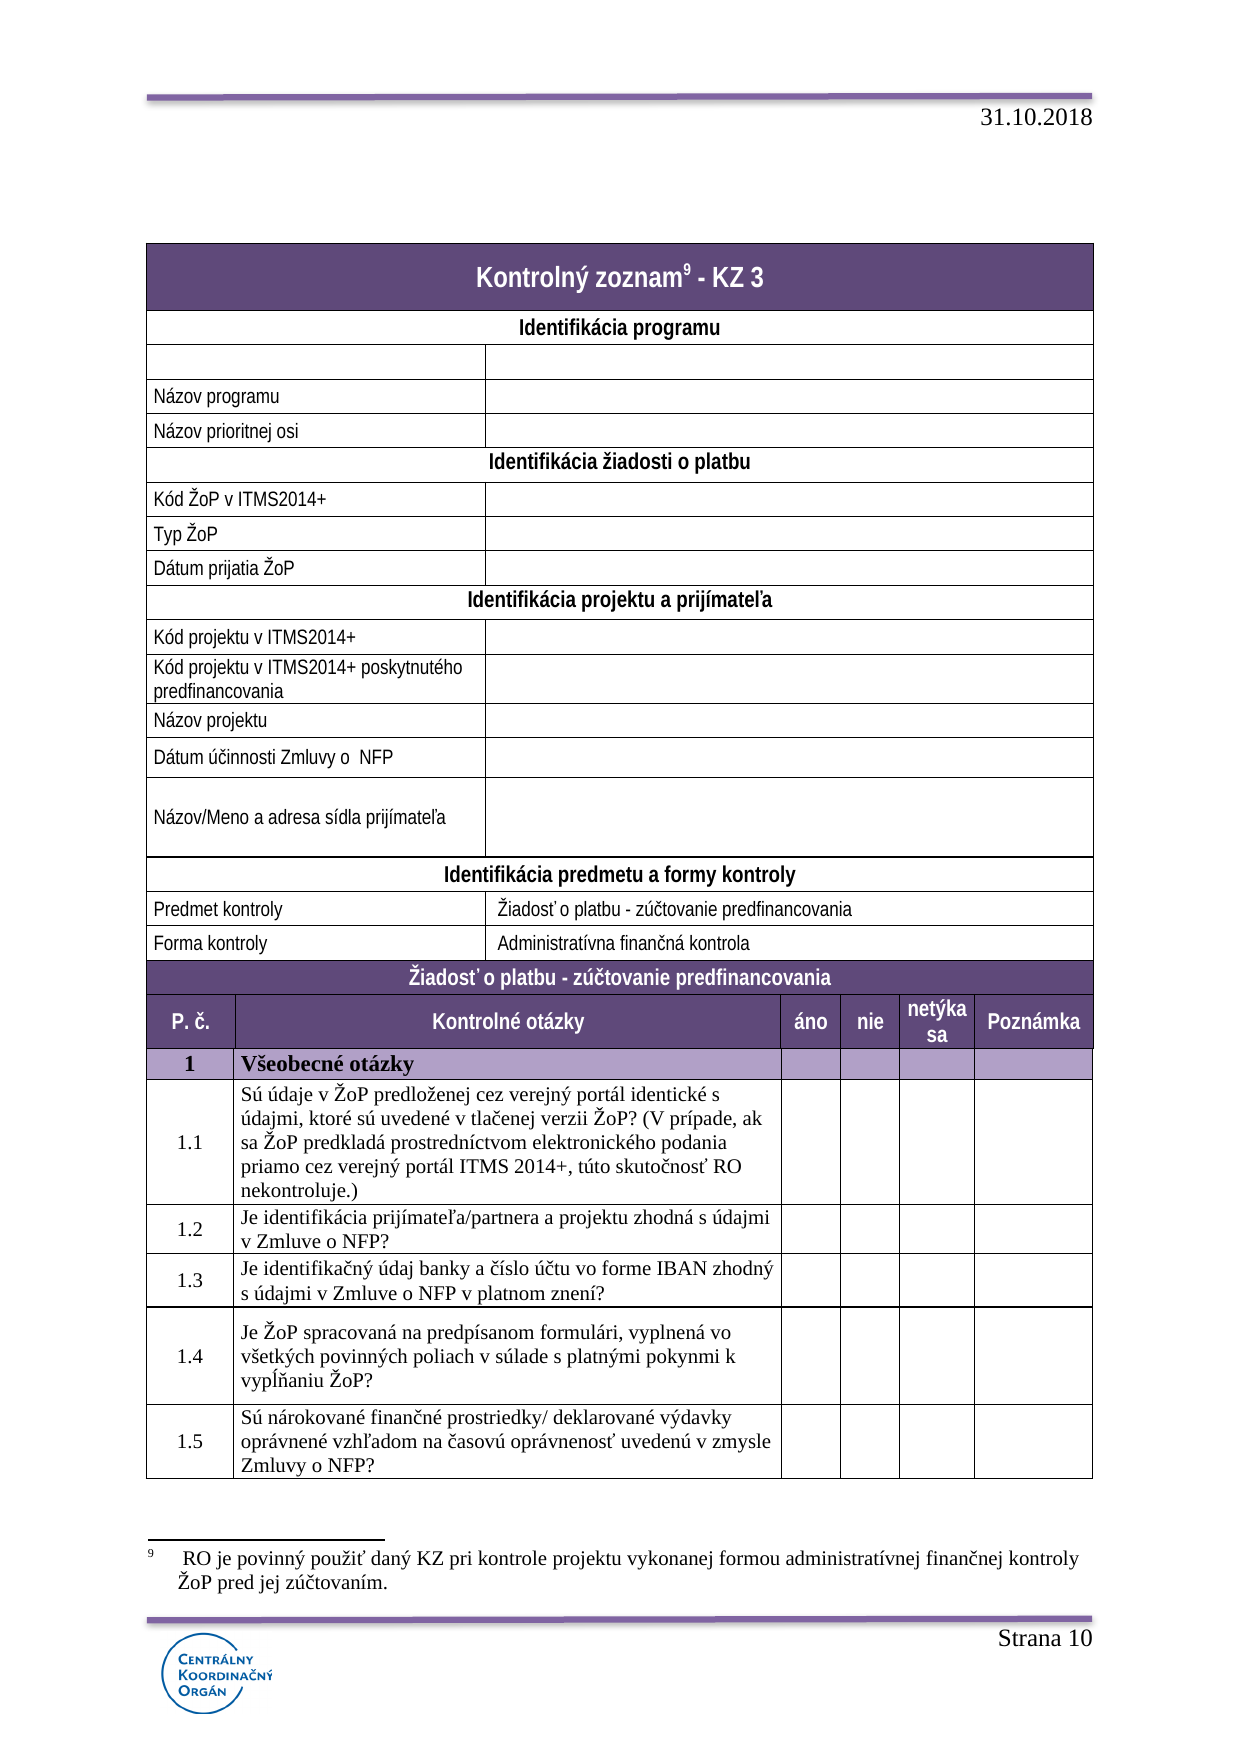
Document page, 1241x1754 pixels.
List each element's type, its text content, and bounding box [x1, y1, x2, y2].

table_cell Typ ŽoP [147, 517, 485, 550]
table_cell [900, 1405, 974, 1477]
table_cell 1.4 [147, 1308, 233, 1404]
table_cell 1.1 [147, 1080, 233, 1204]
table_cell [900, 1308, 974, 1404]
table_cell áno [781, 995, 840, 1048]
table_cell Kód projektu v ITMS2014+ poskytnutého predfinancovania [147, 655, 485, 702]
table_cell Dátum účinnosti Zmluvy o NFP [147, 738, 485, 777]
table_cell Sú nárokované finančné prostriedky/ deklarované výdavky oprávnené vzhľadom na časovú oprávnenosť uvedenú v zmysle Zmluvy o NFP? [234, 1405, 781, 1477]
table_cell [486, 517, 1093, 550]
picture [159, 1631, 272, 1713]
table_cell Forma kontroly [147, 926, 485, 959]
table_cell P. č. [147, 995, 235, 1048]
table_cell nie [841, 995, 899, 1048]
table_cell [782, 1308, 840, 1404]
table_cell [841, 1049, 899, 1079]
table_cell Žiadosť o platbu - zúčtovanie predfinancovania [486, 892, 1093, 925]
table_cell [486, 345, 1093, 378]
table_cell Je identifikácia prijímateľa/partnera a projektu zhodná s údajmi v Zmluve o NFP? [234, 1205, 781, 1253]
table_cell Kontrolné otázky [236, 995, 780, 1048]
table_cell [975, 1254, 1092, 1306]
table_cell [486, 704, 1093, 737]
table_cell [841, 1308, 899, 1404]
table_cell Názov projektu [147, 704, 485, 737]
table_cell Kód ŽoP v ITMS2014+ [147, 483, 485, 516]
table_cell [975, 1205, 1092, 1253]
table_cell Názov programu [147, 380, 485, 413]
table_cell 1 [147, 1049, 233, 1079]
table_cell Žiadosť o platbu - zúčtovanie predfinancovania [147, 961, 1093, 994]
table_cell [782, 1205, 840, 1253]
table_cell [782, 1405, 840, 1477]
table_cell [782, 1254, 840, 1306]
table_cell [486, 738, 1093, 777]
table_cell [900, 1080, 974, 1204]
table_cell Je identifikačný údaj banky a číslo účtu vo forme IBAN zhodný s údajmi v Zmluve o NFP v platnom znení? [234, 1254, 781, 1306]
table_cell [486, 483, 1093, 516]
table_cell [486, 551, 1093, 585]
table_cell Kód projektu v ITMS2014+ [147, 620, 485, 653]
table_cell [841, 1405, 899, 1477]
table_cell 1.3 [147, 1254, 233, 1306]
table_cell Dátum prijatia ŽoP [147, 551, 485, 585]
table_cell 1.5 [147, 1405, 233, 1477]
table_cell [486, 778, 1093, 856]
table_cell 1.2 [147, 1205, 233, 1253]
table_cell Identifikácia žiadosti o platbu [147, 448, 1093, 482]
table_cell Všeobecné otázky [234, 1049, 781, 1079]
table_cell Poznámka [975, 995, 1093, 1048]
table_cell [782, 1049, 840, 1079]
table_cell [486, 380, 1093, 413]
table_cell Predmet kontroly [147, 892, 485, 925]
table_cell Sú údaje v ŽoP predloženej cez verejný portál identické s údajmi, ktoré sú uvedené v tlačenej verzii ŽoP? (V prípade, ak sa ŽoP predkladá prostredníctvom elektronického podania priamo cez verejný portál ITMS 2014+, túto skutočnosť RO nekontroluje.) [234, 1080, 781, 1204]
table_cell [975, 1405, 1092, 1477]
table_cell [900, 1254, 974, 1306]
table_cell Je ŽoP spracovaná na predpísanom formulári, vyplnená vo všetkých povinných poliach v súlade s platnými pokynmi k vypĺňaniu ŽoP? [234, 1308, 781, 1404]
table_cell [486, 620, 1093, 653]
table_cell [975, 1308, 1092, 1404]
table_cell [841, 1205, 899, 1253]
table_cell [486, 655, 1093, 702]
table_cell Identifikácia projektu a prijímateľa [147, 586, 1093, 619]
table_cell netýka sa [900, 995, 974, 1048]
table_cell [841, 1254, 899, 1306]
table_cell [147, 345, 485, 378]
table_cell [486, 414, 1093, 447]
table_cell Administratívna finančná kontrola [486, 926, 1093, 959]
table_cell Identifikácia predmetu a formy kontroly [147, 858, 1093, 891]
table_cell [900, 1205, 974, 1253]
table_cell Názov prioritnej osi [147, 414, 485, 447]
table_cell Identifikácia programu [147, 311, 1093, 344]
table_cell [975, 1049, 1092, 1079]
table_cell Názov/Meno a adresa sídla prijímateľa [147, 778, 485, 856]
table_cell [841, 1080, 899, 1204]
table_header Kontrolný zoznam - KZ 3 [147, 244, 1093, 310]
table_cell [782, 1080, 840, 1204]
table_cell [975, 1080, 1092, 1204]
table_cell [900, 1049, 974, 1079]
